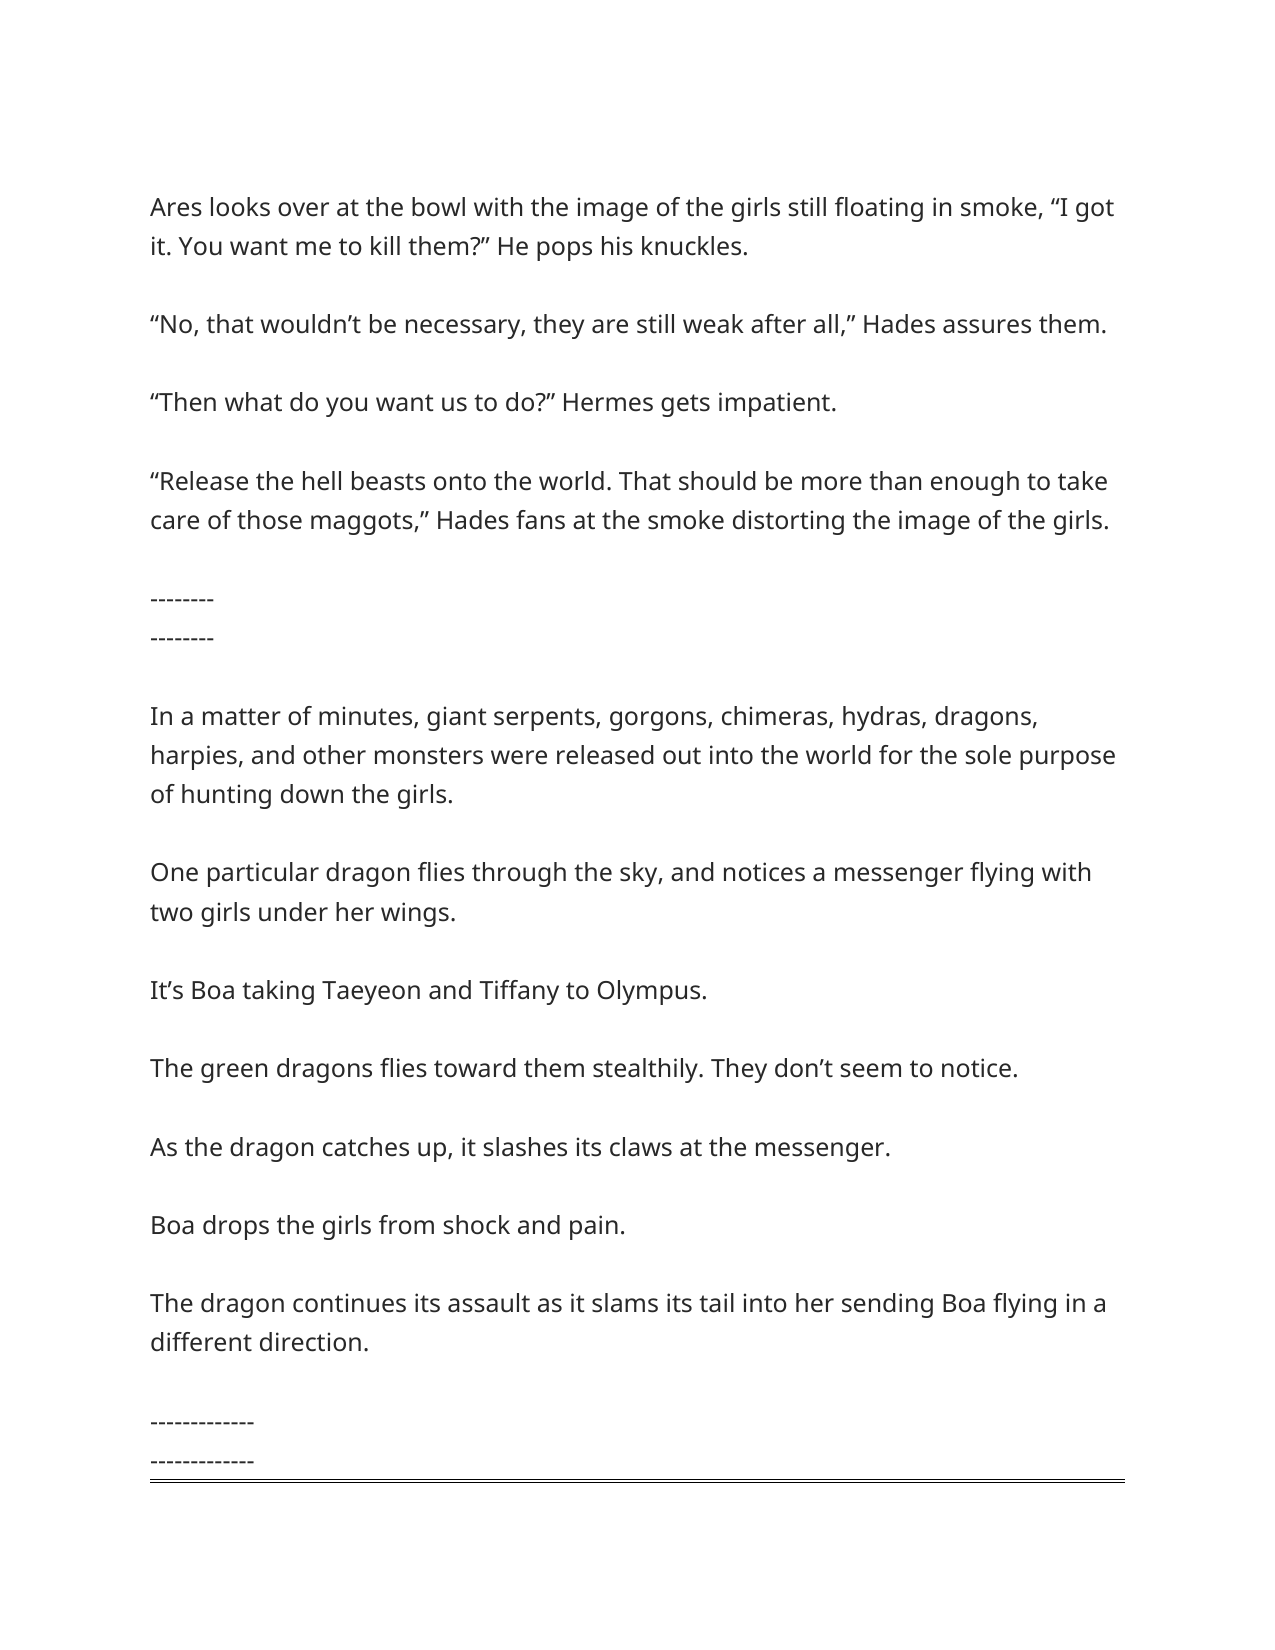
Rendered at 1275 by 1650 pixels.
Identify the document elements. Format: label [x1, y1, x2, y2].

text [150, 150, 1125, 1479]
